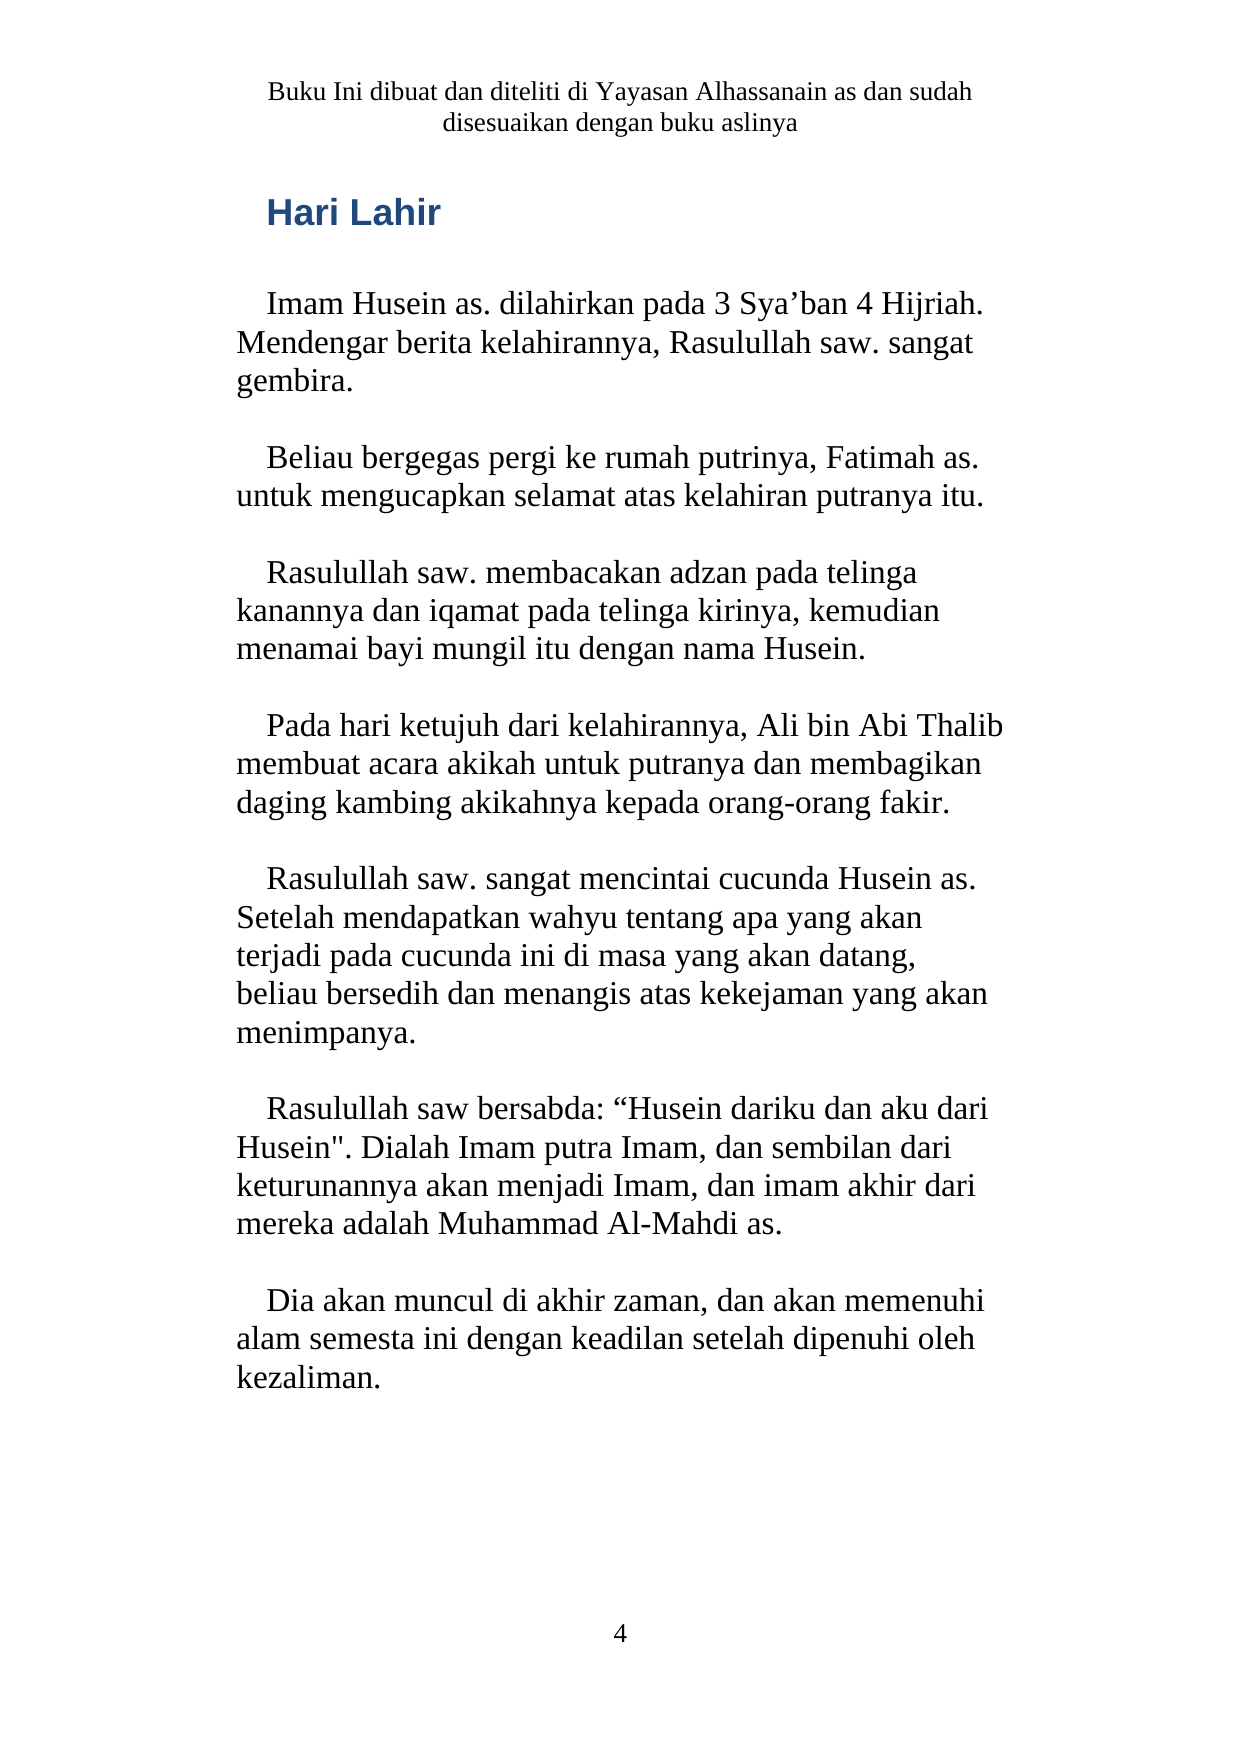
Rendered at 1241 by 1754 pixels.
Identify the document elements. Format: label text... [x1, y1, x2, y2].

text Pada hari ketujuh dari kelahirannya, Ali bin Abi Thalib membuat acara akikah untuk putranya dan membagikan daging kambing akikahnya kepada orang-orang fakir. [236, 705, 1004, 820]
subtitle Hari Lahir [236, 190, 1004, 233]
text Rasulullah saw. membacakan adzan pada telinga kanannya dan iqamat pada telinga kirinya, kemudian menamai bayi mungil itu dengan nama Husein. [236, 552, 1004, 667]
text Beliau bergegas pergi ke rumah putrinya, Fatimah as. untuk mengucapkan selamat atas kelahiran putranya itu. [236, 437, 1004, 514]
text Rasulullah saw bersabda: “Husein dariku dan aku dari Husein". Dialah Imam putra Imam, dan sembilan dari keturunannya akan menjadi Imam, dan imam akhir dari mereka adalah Muhammad Al-Mahdi as. [236, 1089, 1004, 1242]
text Dia akan muncul di akhir zaman, dan akan memenuhi alam semesta ini dengan keadilan setelah dipenuhi oleh kezaliman. [236, 1280, 1004, 1395]
text Rasulullah saw. sangat mencintai cucunda Husein as. Setelah mendapatkan wahyu tentang apa yang akan terjadi pada cucunda ini di masa yang akan datang, beliau bersedih dan menangis atas kekejaman yang akan menimpanya. [236, 859, 1004, 1050]
text Imam Husein as. dilahirkan pada 3 Sya’ban 4 Hijriah. Mendengar berita kelahirannya, Rasulullah saw. sangat gembira. [236, 284, 1004, 399]
